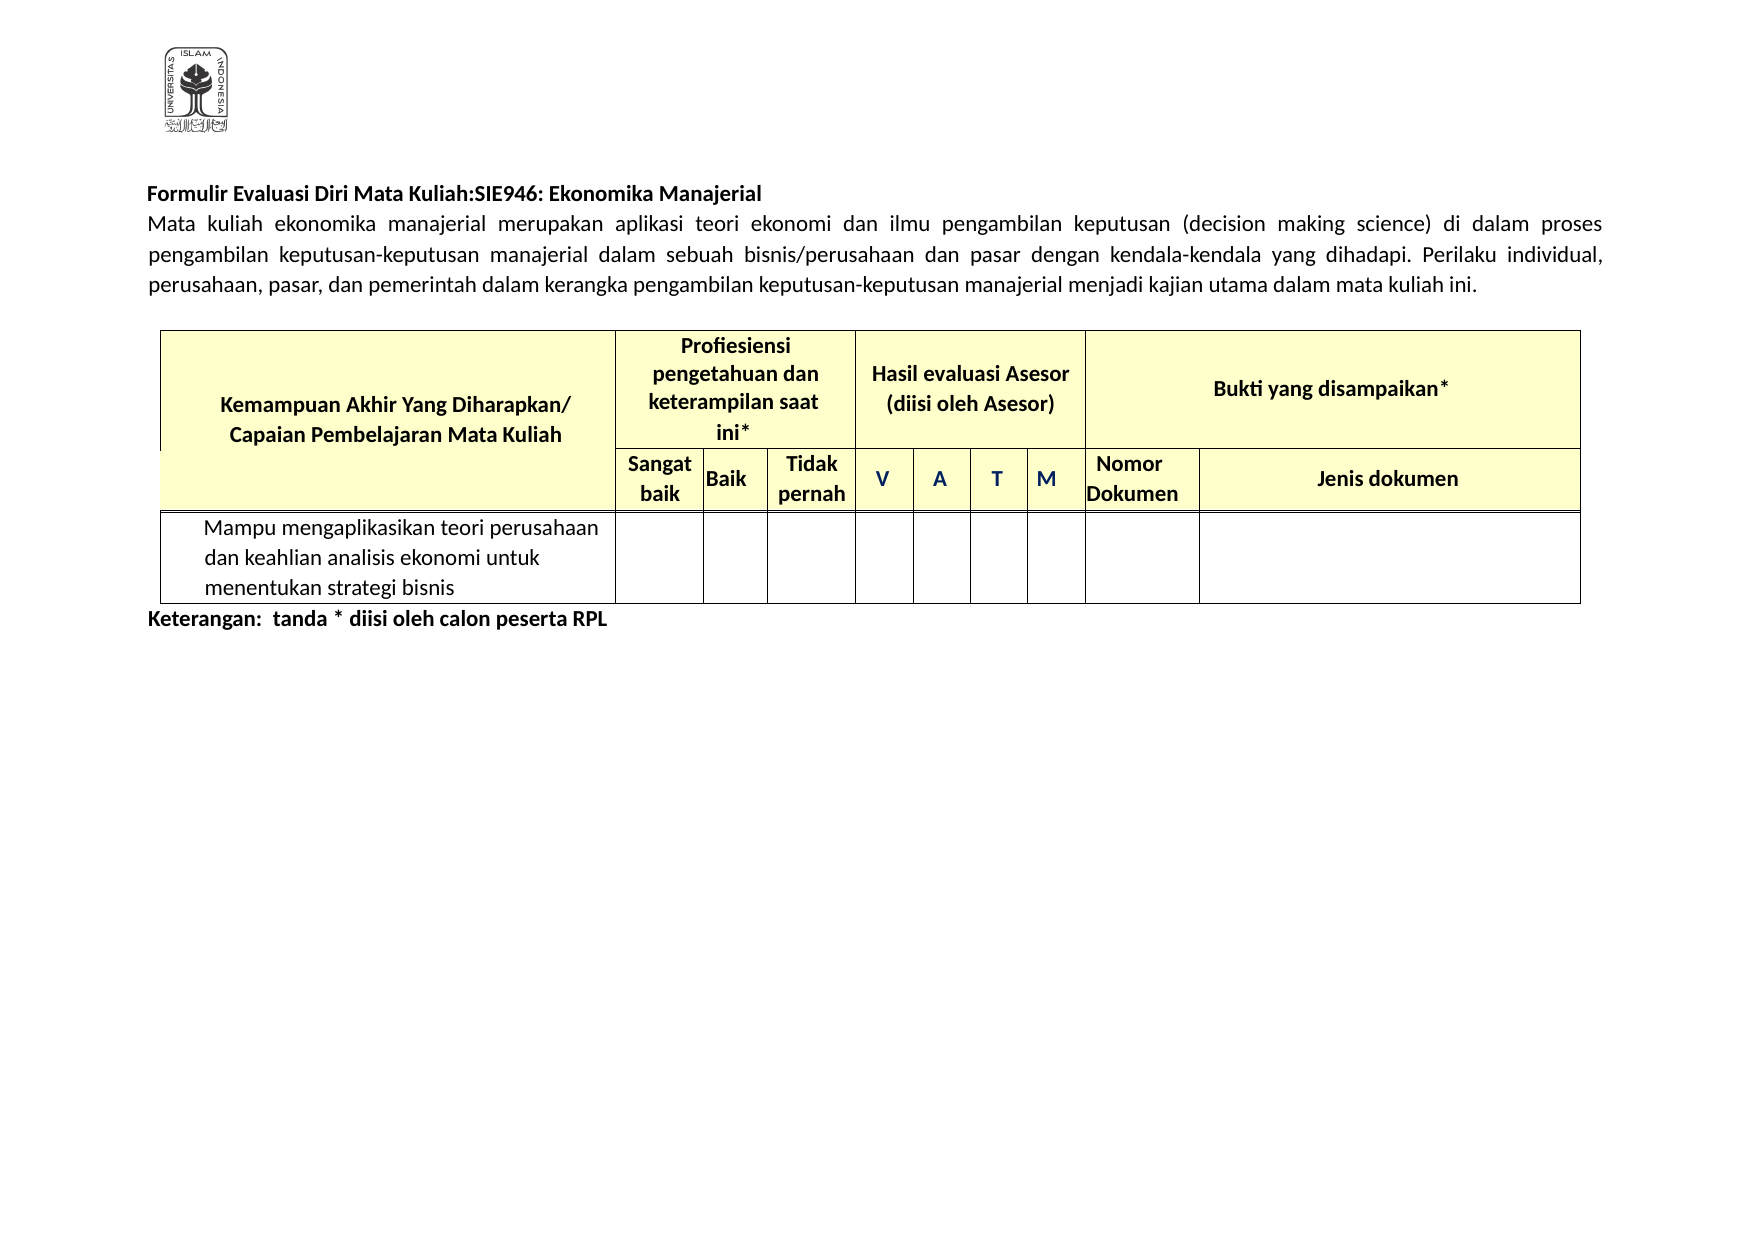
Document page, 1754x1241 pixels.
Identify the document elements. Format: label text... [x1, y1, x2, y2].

table_cell [616, 513, 703, 603]
picture [147, 32, 245, 148]
table_cell [768, 513, 855, 603]
table_cell Tidak pernah [768, 449, 855, 509]
table_cell Baik [704, 449, 767, 509]
table_cell T [971, 449, 1027, 509]
table_header Kemampuan Akhir Yang Diharapkan/ Capaian Pembelajaran Mata Kuliah [160, 331, 615, 509]
text Formulir Evaluasi Diri Mata Kuliah:SIE946: Ekonomika Manajerial [147, 179, 1607, 208]
table_cell [704, 513, 767, 603]
table_cell Sangat baik [616, 449, 703, 509]
text Mata kuliah ekonomika manajerial merupakan aplikasi teori ekonomi dan ilmu pengambilan keputusan (decision making science) di dalam proses pengambilan keputusan-keputusan manajerial dalam sebuah bisnis/perusahaan dan pasar dengan kendala-kendala yang dihadapi. Perilaku individual, perusahaan, pasar, dan pemerintah dalam kerangka pengambilan keputusan-keputusan manajerial menjadi kajian utama dalam mata kuliah ini. [147, 209, 1605, 298]
text Keterangan: tanda * diisi oleh calon peserta RPL [148, 604, 1607, 632]
table_cell Jenis dokumen [1200, 449, 1580, 509]
table_cell [1086, 513, 1199, 603]
table_header Bukti yang disampaikan* [1199, 331, 1580, 448]
table_cell M [1028, 449, 1085, 509]
table_cell [1028, 513, 1085, 603]
table_cell [971, 513, 1027, 603]
table_cell A [914, 449, 970, 509]
table_cell Nomor Dokumen [1086, 449, 1199, 509]
table_cell [1200, 513, 1580, 603]
table_header Profiesiensi pengetahuan dan keterampilan saat ini* [616, 331, 855, 448]
table_cell [856, 513, 913, 603]
table_header [1086, 331, 1199, 448]
table_cell Mampu mengaplikasikan teori perusahaan dan keahlian analisis ekonomi untuk menentukan strategi bisnis [161, 513, 615, 603]
table_header Hasil evaluasi Asesor (diisi oleh Asesor) [856, 331, 1085, 448]
table_cell [914, 513, 970, 603]
table_cell V [856, 449, 913, 509]
